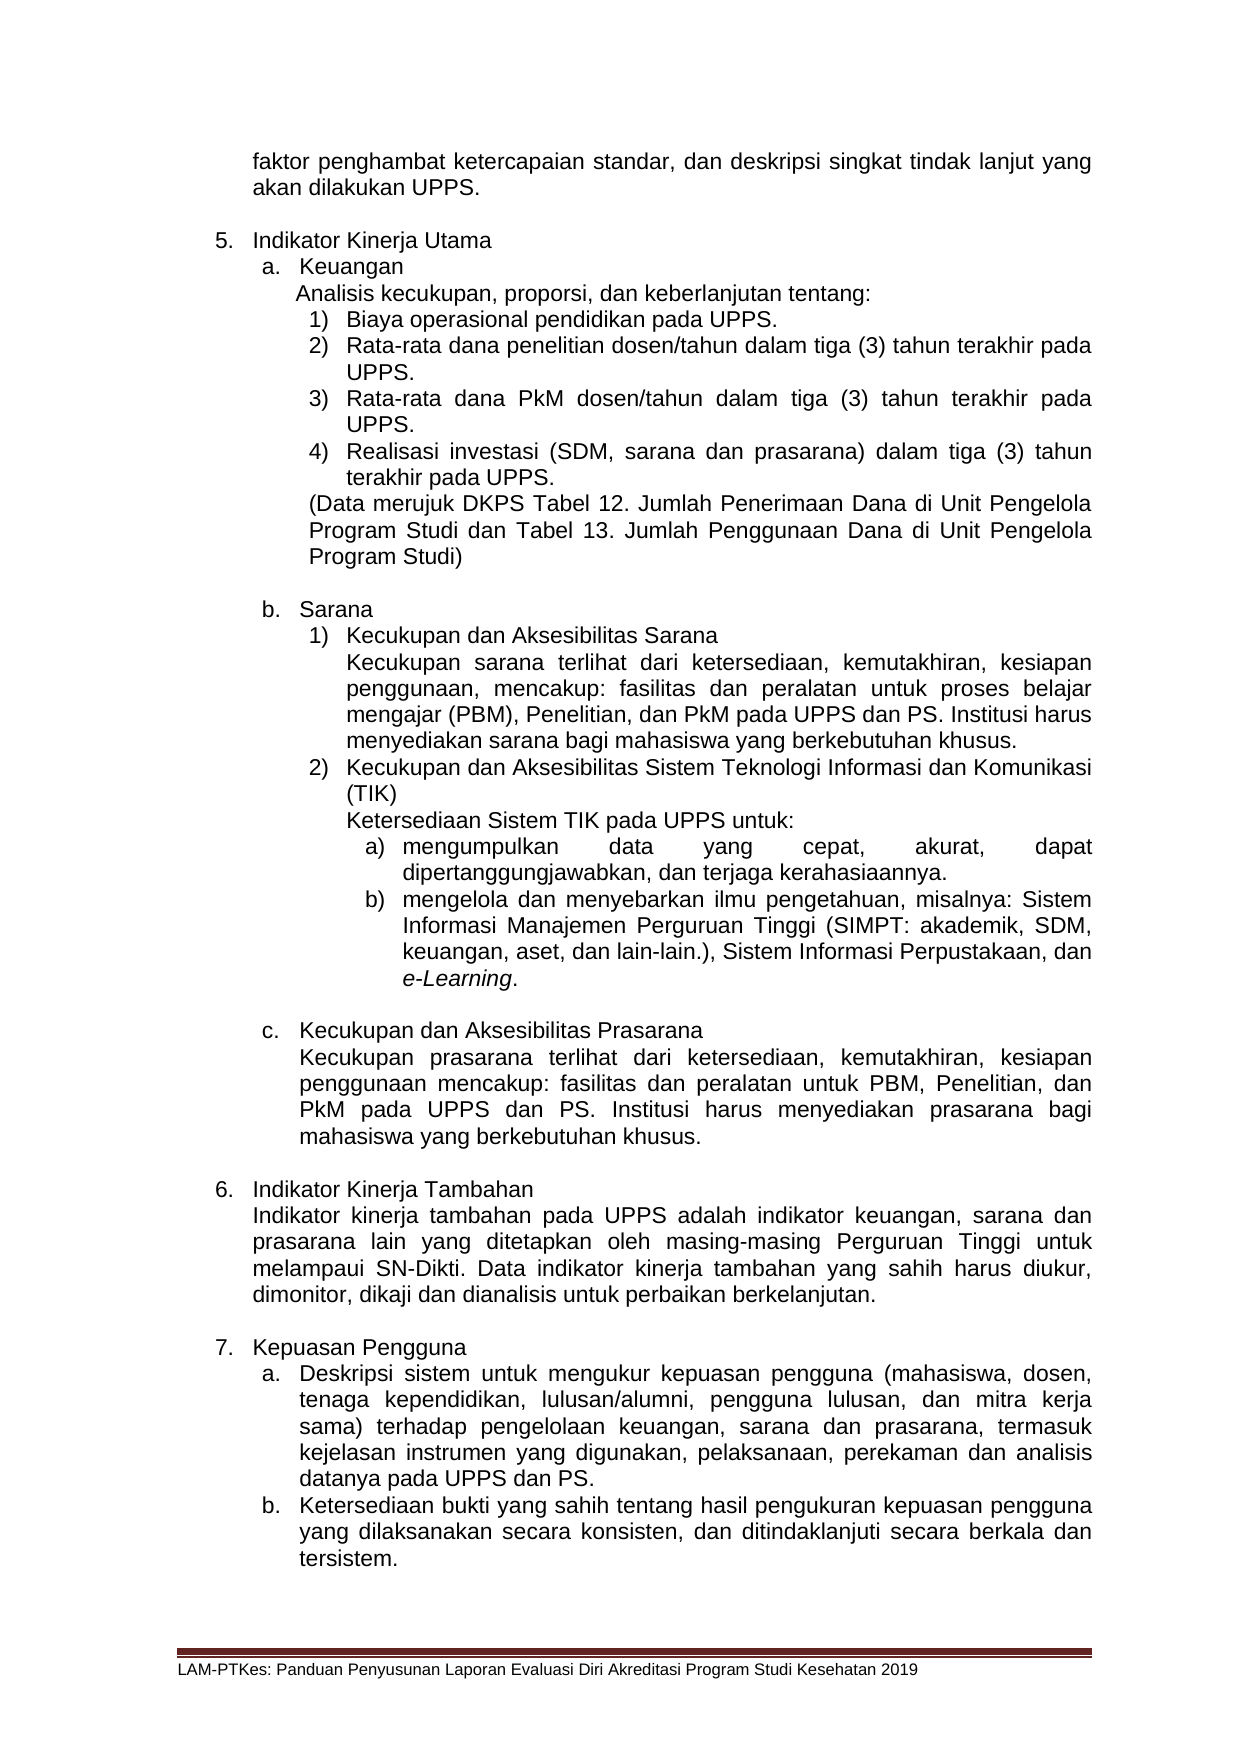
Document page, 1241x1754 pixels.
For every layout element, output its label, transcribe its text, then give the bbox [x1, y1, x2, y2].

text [252, 148, 1092, 200]
list Realisasi investasi (SDM, sarana dan prasarana) dalam tiga (3) tahun terakhir pada UPPS. [308, 438, 1092, 490]
list Ketersediaan bukti yang sahih tentang hasil pengukuran kepuasan pengguna yang dilaksanakan secara konsisten, dan ditindaklanjuti secara berkala dan tersistem. [262, 1492, 1092, 1571]
text (Data merujuk DKPS Tabel 12. Jumlah Penerimaan Dana di Unit Pengelola Program Studi dan Tabel 13. Jumlah Penggunaan Dana di Unit Pengelola Program Studi) [308, 490, 1092, 569]
text Kecukupan sarana terlihat dari ketersediaan, kemutakhiran, kesiapan penggunaan, mencakup: fasilitas dan peralatan untuk proses belajar mengajar (PBM), Penelitian, dan PkM pada UPPS dan PS. Institusi harus menyediakan sarana bagi mahasiswa yang berkebutuhan khusus. [346, 648, 1092, 754]
text Kecukupan prasarana terlihat dari ketersediaan, kemutakhiran, kesiapan penggunaan mencakup: fasilitas dan peralatan untuk PBM, Penelitian, dan PkM pada UPPS dan PS. Institusi harus menyediakan prasarana bagi mahasiswa yang berkebutuhan khusus. [299, 1044, 1092, 1149]
list Kecukupan dan Aksesibilitas Sarana [308, 622, 1092, 648]
list Keuangan [262, 253, 1092, 279]
text Ketersediaan Sistem TIK pada UPPS untuk: [346, 807, 1092, 833]
list Kepuasan Pengguna [215, 1334, 1092, 1360]
list mengumpulkan data yang cepat, akurat, dapat dipertanggungjawabkan, dan terjaga kerahasiaannya. [365, 833, 1092, 886]
list Kecukupan dan Aksesibilitas Prasarana [262, 1017, 1092, 1044]
list Deskripsi sistem untuk mengukur kepuasan pengguna (mahasiswa, dosen, tenaga kependidikan, lulusan/alumni, pengguna lulusan, dan mitra kerja sama) terhadap pengelolaan keuangan, sarana dan prasarana, termasuk kejelasan instrumen yang digunakan, pelaksanaan, perekaman dan analisis datanya pada UPPS dan PS. [262, 1360, 1092, 1492]
list Rata-rata dana penelitian dosen/tahun dalam tiga (3) tahun terakhir pada UPPS. [308, 332, 1092, 385]
list Biaya operasional pendidikan pada UPPS. [308, 306, 1092, 332]
list Indikator Kinerja Utama [215, 227, 1092, 253]
text Indikator kinerja tambahan pada UPPS adalah indikator keuangan, sarana dan prasarana lain yang ditetapkan oleh masing-masing Perguruan Tinggi untuk melampaui SN-Dikti. Data indikator kinerja tambahan yang sahih harus diukur, dimonitor, dikaji dan dianalisis untuk perbaikan berkelanjutan. [252, 1202, 1092, 1307]
list Kecukupan dan Aksesibilitas Sistem Teknologi Informasi dan Komunikasi (TIK) [308, 754, 1092, 807]
list Sarana [262, 596, 1092, 622]
list Rata-rata dana PkM dosen/tahun dalam tiga (3) tahun terakhir pada UPPS. [308, 385, 1092, 438]
text Analisis kecukupan, proporsi, dan keberlanjutan tentang: [295, 279, 1092, 306]
list Indikator Kinerja Tambahan [215, 1176, 1092, 1202]
list mengelola dan menyebarkan ilmu pengetahuan, misalnya: Sistem Informasi Manajemen Perguruan Tinggi (SIMPT: akademik, SDM, keuangan, aset, dan lain-lain.), Sistem Informasi Perpustakaan, dan e-Learning. [365, 886, 1092, 991]
